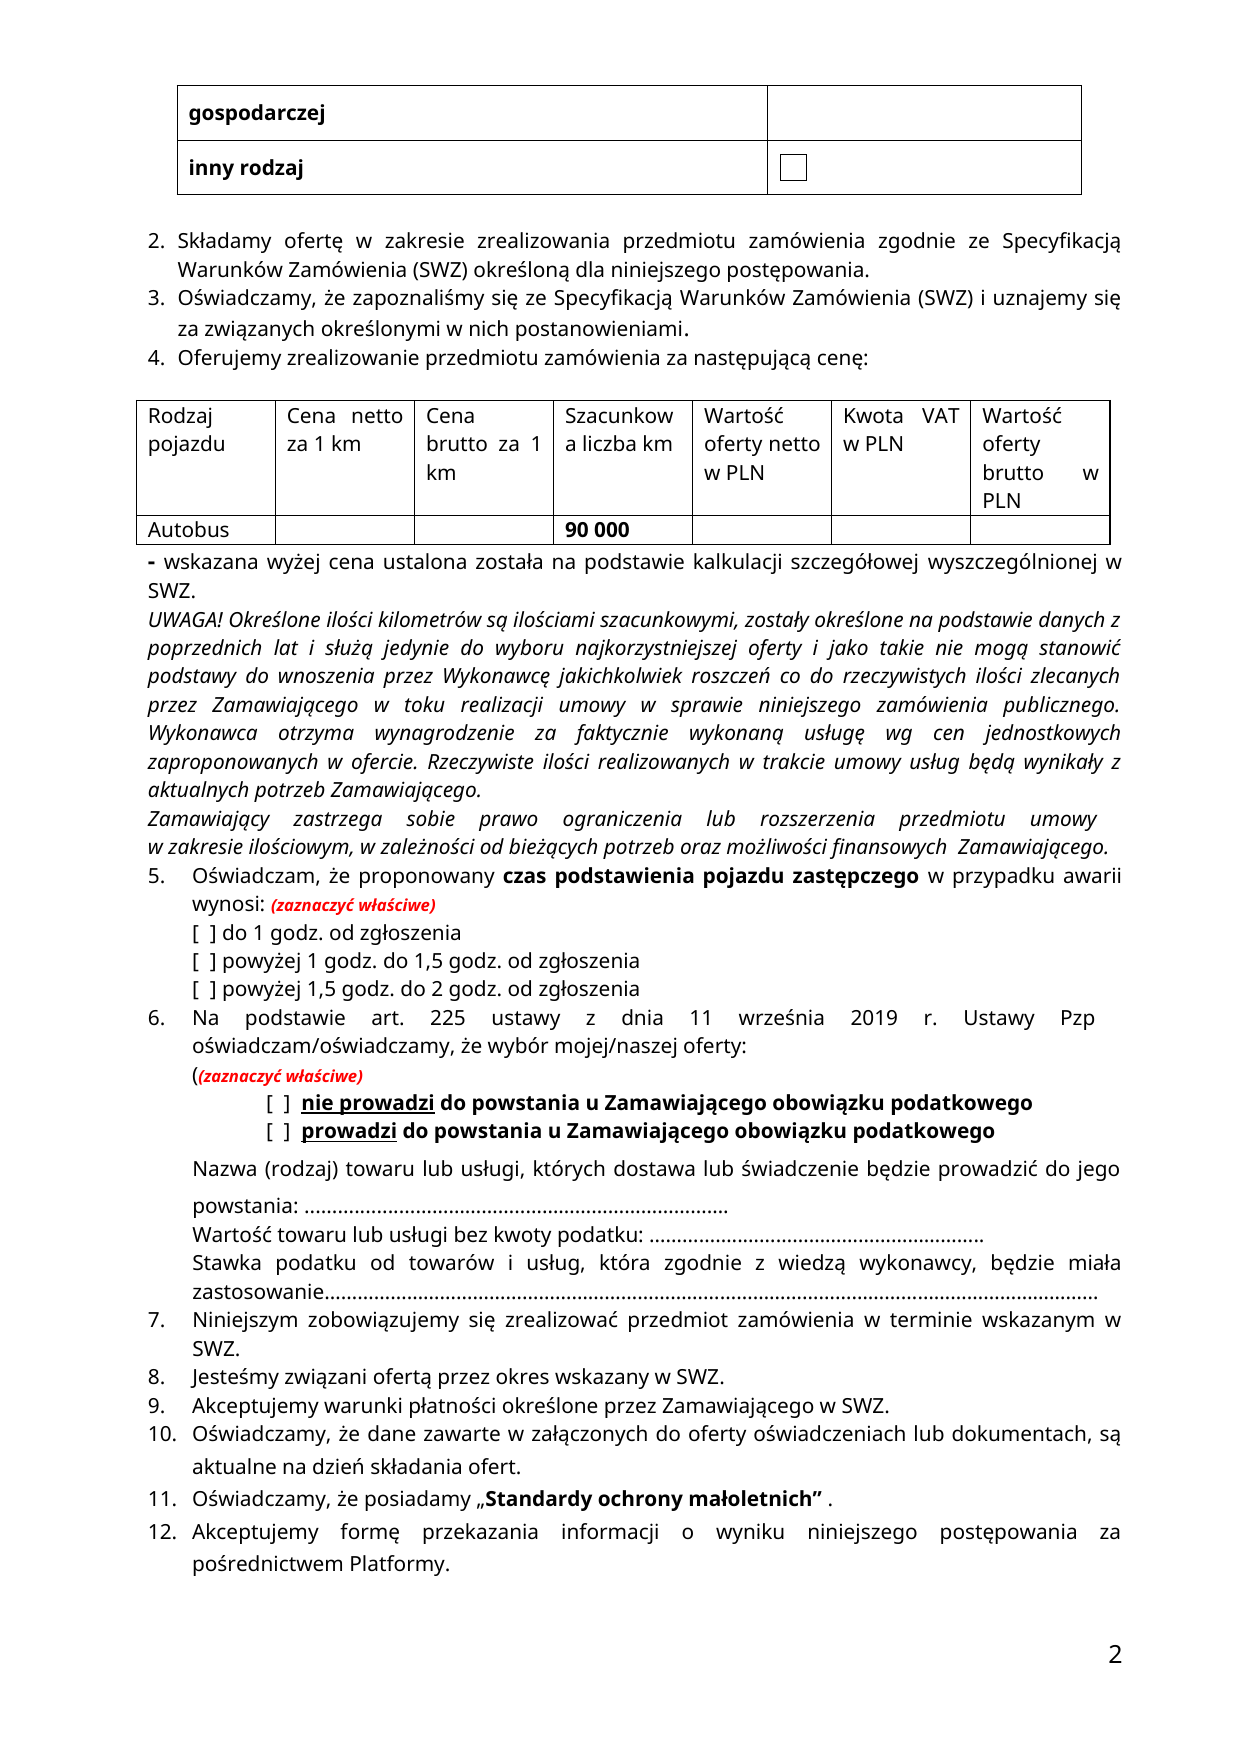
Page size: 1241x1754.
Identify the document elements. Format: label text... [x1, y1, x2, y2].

list Składamy ofertę w zakresie zrealizowania przedmiotu zamówienia zgodnie ze Specyfikacją Warunków Zamówienia (SWZ) określoną dla niniejszego postępowania. [148, 226, 1122, 283]
table_header Wartość oferty netto w PLN [693, 401, 831, 514]
list Oświadczamy, że posiadamy „Standardy ochrony małoletnich” . [148, 1484, 1122, 1513]
table_header Szacunkowa liczba km [554, 401, 692, 514]
table_header Rodzaj pojazdu [137, 401, 275, 514]
table_cell [971, 516, 1109, 544]
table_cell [178, 86, 767, 139]
table_cell [693, 516, 831, 544]
list Akceptujemy formę przekazania informacji o wyniku niniejszego postępowania za pośrednictwem Platformy. [148, 1517, 1122, 1578]
table_cell [276, 516, 414, 544]
text Zamawiający zastrzega sobie prawo ograniczenia lub rozszerzenia przedmiotu umowy w zakresie ilościowym, w zależności od bieżących potrzeb oraz możliwości finansowych Zamawiającego. [148, 804, 1122, 861]
table_header Wartość oferty brutto w PLN [971, 401, 1109, 514]
table_header Cena brutto za 1 km [415, 401, 553, 514]
text UWAGA! Określone ilości kilometrów są ilościami szacunkowymi, zostały określone na podstawie danych z poprzednich lat i służą jedynie do wyboru najkorzystniejszej oferty i jako takie nie mogą stanowić podstawy do wnoszenia przez Wykonawcę jakichkolwiek roszczeń co do rzeczywistych ilości zlecanych przez Zamawiającego w toku realizacji umowy w sprawie niniejszego zamówienia publicznego. Wykonawca otrzyma wynagrodzenie za faktycznie wykonaną usługę wg cen jednostkowych zaproponowanych w ofercie. Rzeczywiste ilości realizowanych w trakcie umowy usług będą wynikały z aktualnych potrzeb Zamawiającego. [148, 605, 1122, 804]
table_header Kwota VAT w PLN [832, 401, 970, 514]
table_header Cena netto za 1 km [276, 401, 414, 514]
text Wartość towaru lub usługi bez kwoty podatku: ……………..…………………………………….. [192, 1220, 1122, 1248]
text [ ] powyżej 1,5 godz. do 2 godz. od zgłoszenia [192, 974, 1122, 1003]
table_cell [415, 516, 553, 544]
table_cell [768, 141, 1081, 194]
list Oferujemy zrealizowanie przedmiotu zamówienia za następującą cenę: [148, 343, 1122, 371]
text - wskazana wyżej cena ustalona została na podstawie kalkulacji szczegółowej wyszczególnionej w SWZ. [148, 545, 1122, 605]
text [ ] prowadzi do powstania u Zamawiającego obowiązku podatkowego [266, 1117, 1122, 1145]
table_cell [768, 86, 1081, 139]
table_cell 90 000 [554, 516, 692, 544]
table_cell [832, 516, 970, 544]
text [ ] nie prowadzi do powstania u Zamawiającego obowiązku podatkowego [266, 1088, 1122, 1117]
list Oświadczam, że proponowany czas podstawienia pojazdu zastępczego w przypadku awarii wynosi: (zaznaczyć właściwe) [148, 861, 1122, 918]
list Oświadczamy, że zapoznaliśmy się ze Specyfikacją Warunków Zamówienia (SWZ) i uznajemy się za związanych określonymi w nich postanowieniami. [148, 283, 1122, 343]
list Oświadczamy, że dane zawarte w załączonych do oferty oświadczeniach lub dokumentach, są aktualne na dzień składania ofert. [148, 1419, 1122, 1480]
list Jesteśmy związani ofertą przez okres wskazany w SWZ. [148, 1362, 1122, 1391]
list Akceptujemy warunki płatności określone przez Zamawiającego w SWZ. [148, 1391, 1122, 1419]
table_cell inny rodzaj [178, 141, 767, 194]
text [ ] powyżej 1 godz. do 1,5 godz. od zgłoszenia [192, 946, 1122, 974]
text Nazwa (rodzaj) towaru lub usługi, których dostawa lub świadczenie będzie prowadzić do jego powstania: ....................………………..………………………………. [192, 1145, 1122, 1220]
list Na podstawie art. 225 ustawy z dnia 11 września 2019 r. Ustawy Pzp oświadczam/oświadczamy, że wybór mojej/naszej oferty: [148, 1003, 1122, 1060]
text Stawka podatku od towarów i usług, która zgodnie z wiedzą wykonawcy, będzie miała zastosowanie…………………………………………………………………………………………………………………………… [192, 1248, 1122, 1305]
list Niniejszym zobowiązujemy się zrealizować przedmiot zamówienia w terminie wskazanym w SWZ. [148, 1305, 1122, 1362]
table_cell Autobus [137, 516, 275, 544]
text [ ] do 1 godz. od zgłoszenia [192, 918, 1122, 946]
text ((zaznaczyć właściwe) [192, 1060, 1122, 1088]
